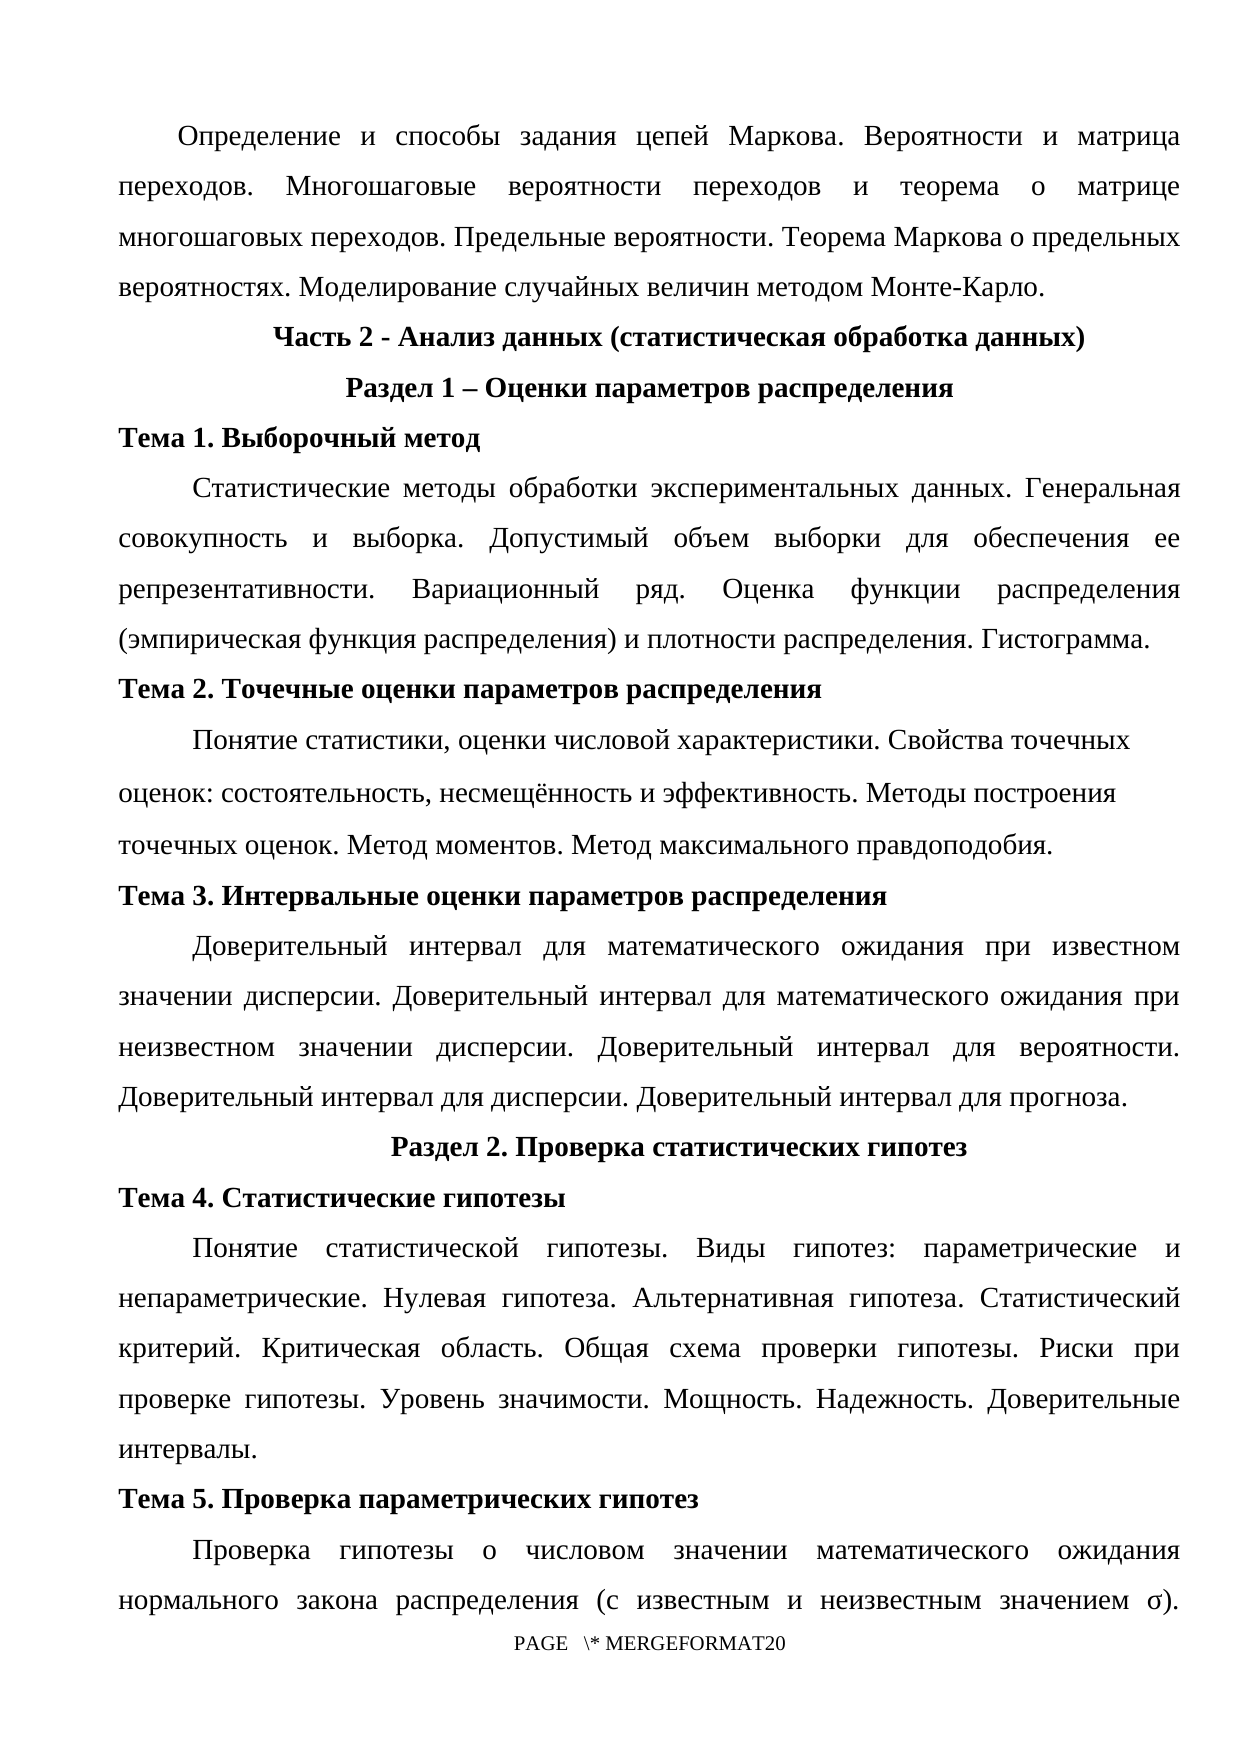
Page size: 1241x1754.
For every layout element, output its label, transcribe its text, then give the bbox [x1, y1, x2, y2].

text Тема 3. Интервальные оценки параметров распределения [118, 878, 1181, 911]
text Раздел 1 – Оценки параметров распределения [118, 370, 1181, 403]
text Понятие статистической гипотезы. Виды гипотез: параметрические и непараметрические. Нулевая гипотеза. Альтернативная гипотеза. Статистический критерий. Критическая область. Общая схема проверки гипотезы. Риски при проверке гипотезы. Уровень значимости. Мощность. Надежность. Доверительные интервалы. [118, 1230, 1181, 1465]
text Доверительный интервал для математического ожидания при известном значении дисперсии. Доверительный интервал для математического ожидания при неизвестном значении дисперсии. Доверительный интервал для вероятности. Доверительный интервал для дисперсии. Доверительный интервал для прогноза. [118, 928, 1181, 1113]
text Тема 2. Точечные оценки параметров распределения [118, 672, 1181, 705]
text Тема 1. Выборочный метод [118, 420, 1181, 453]
text Тема 5. Проверка параметрических гипотез [118, 1482, 1181, 1515]
text Раздел 2. Проверка статистических гипотез [118, 1129, 1181, 1163]
text Определение и способы задания цепей Маркова. Вероятности и матрица переходов. Многошаговые вероятности переходов и теорема о матрице многошаговых переходов. Предельные вероятности. Теорема Маркова о предельных вероятностях. Моделирование случайных величин методом Монте-Карло. [118, 118, 1181, 303]
text Часть 2 - Анализ данных (статистическая обработка данных) [118, 319, 1181, 353]
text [118, 1532, 1181, 1616]
text Статистические методы обработки экспериментальных данных. Генеральная совокупность и выборка. Допустимый объем выборки для обеспечения ее репрезентативности. Вариационный ряд. Оценка функции распределения (эмпирическая функция распределения) и плотности распределения. Гистограмма. [118, 470, 1181, 655]
text Понятие статистики, оценки числовой характеристики. Свойства точечных оценок: состоятельность, несмещённость и эффективность. Методы построения точечных оценок. Метод моментов. Метод максимального правдоподобия. [118, 722, 1181, 861]
text Тема 4. Статистические гипотезы [118, 1180, 1181, 1213]
